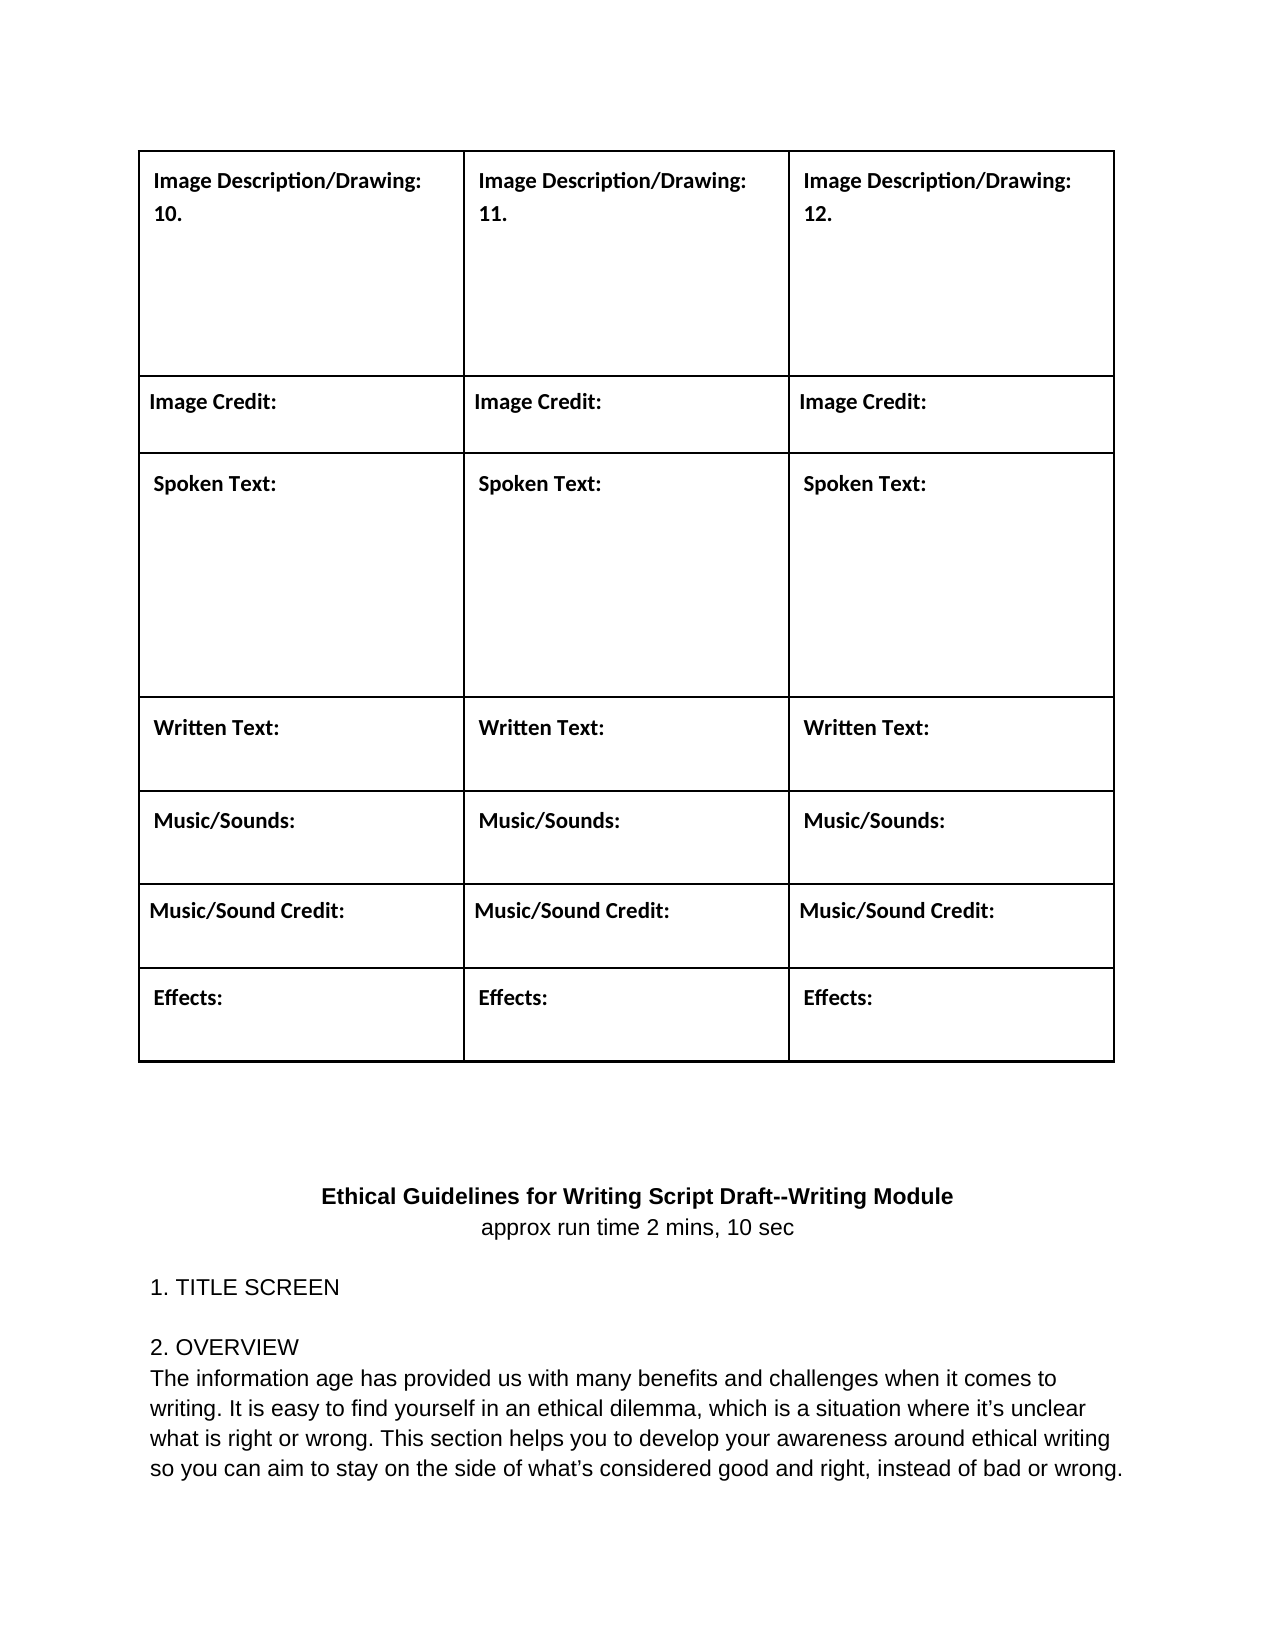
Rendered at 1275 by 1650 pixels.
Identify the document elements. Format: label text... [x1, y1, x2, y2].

table_cell Image Credit: [790, 377, 1113, 452]
table_cell Written Text: [140, 698, 463, 790]
table_cell Effects: [790, 969, 1113, 1060]
text 1. TITLE SCREEN [150, 1274, 1125, 1300]
table_cell Spoken Text: [465, 454, 788, 696]
text approx run time 2 mins, 10 sec [150, 1213, 1125, 1240]
table_cell Spoken Text: [140, 454, 463, 696]
table_cell Music/Sounds: [465, 792, 788, 883]
table_header Image Description/Drawing: 10. [140, 152, 463, 375]
table_cell Music/Sounds: [140, 792, 463, 883]
table_cell Music/Sound Credit: [465, 885, 788, 967]
table_header Image Description/Drawing: 12. [790, 152, 1113, 375]
table_cell Music/Sound Credit: [140, 885, 463, 967]
text The information age has provided us with many benefits and challenges when it comes to writing. It is easy to find yourself in an ethical dilemma, which is a situation where it’s unclear what is right or wrong. This section helps you to develop your awareness around ethical writing so you can aim to stay on the side of what’s considered good and right, instead of bad or wrong. [150, 1364, 1125, 1481]
table_cell Written Text: [790, 698, 1113, 790]
table_cell Music/Sound Credit: [790, 885, 1113, 967]
table_cell Music/Sounds: [790, 792, 1113, 883]
table_cell Written Text: [465, 698, 788, 790]
table_cell Image Credit: [140, 377, 463, 452]
table_cell Effects: [465, 969, 788, 1060]
table_cell Spoken Text: [790, 454, 1113, 696]
table_cell Effects: [140, 969, 463, 1060]
text 2. OVERVIEW [150, 1334, 1125, 1361]
table_cell Image Credit: [465, 377, 788, 452]
text Ethical Guidelines for Writing Script Draft--Writing Module [150, 1183, 1125, 1209]
table_header Image Description/Drawing: 11. [465, 152, 788, 375]
